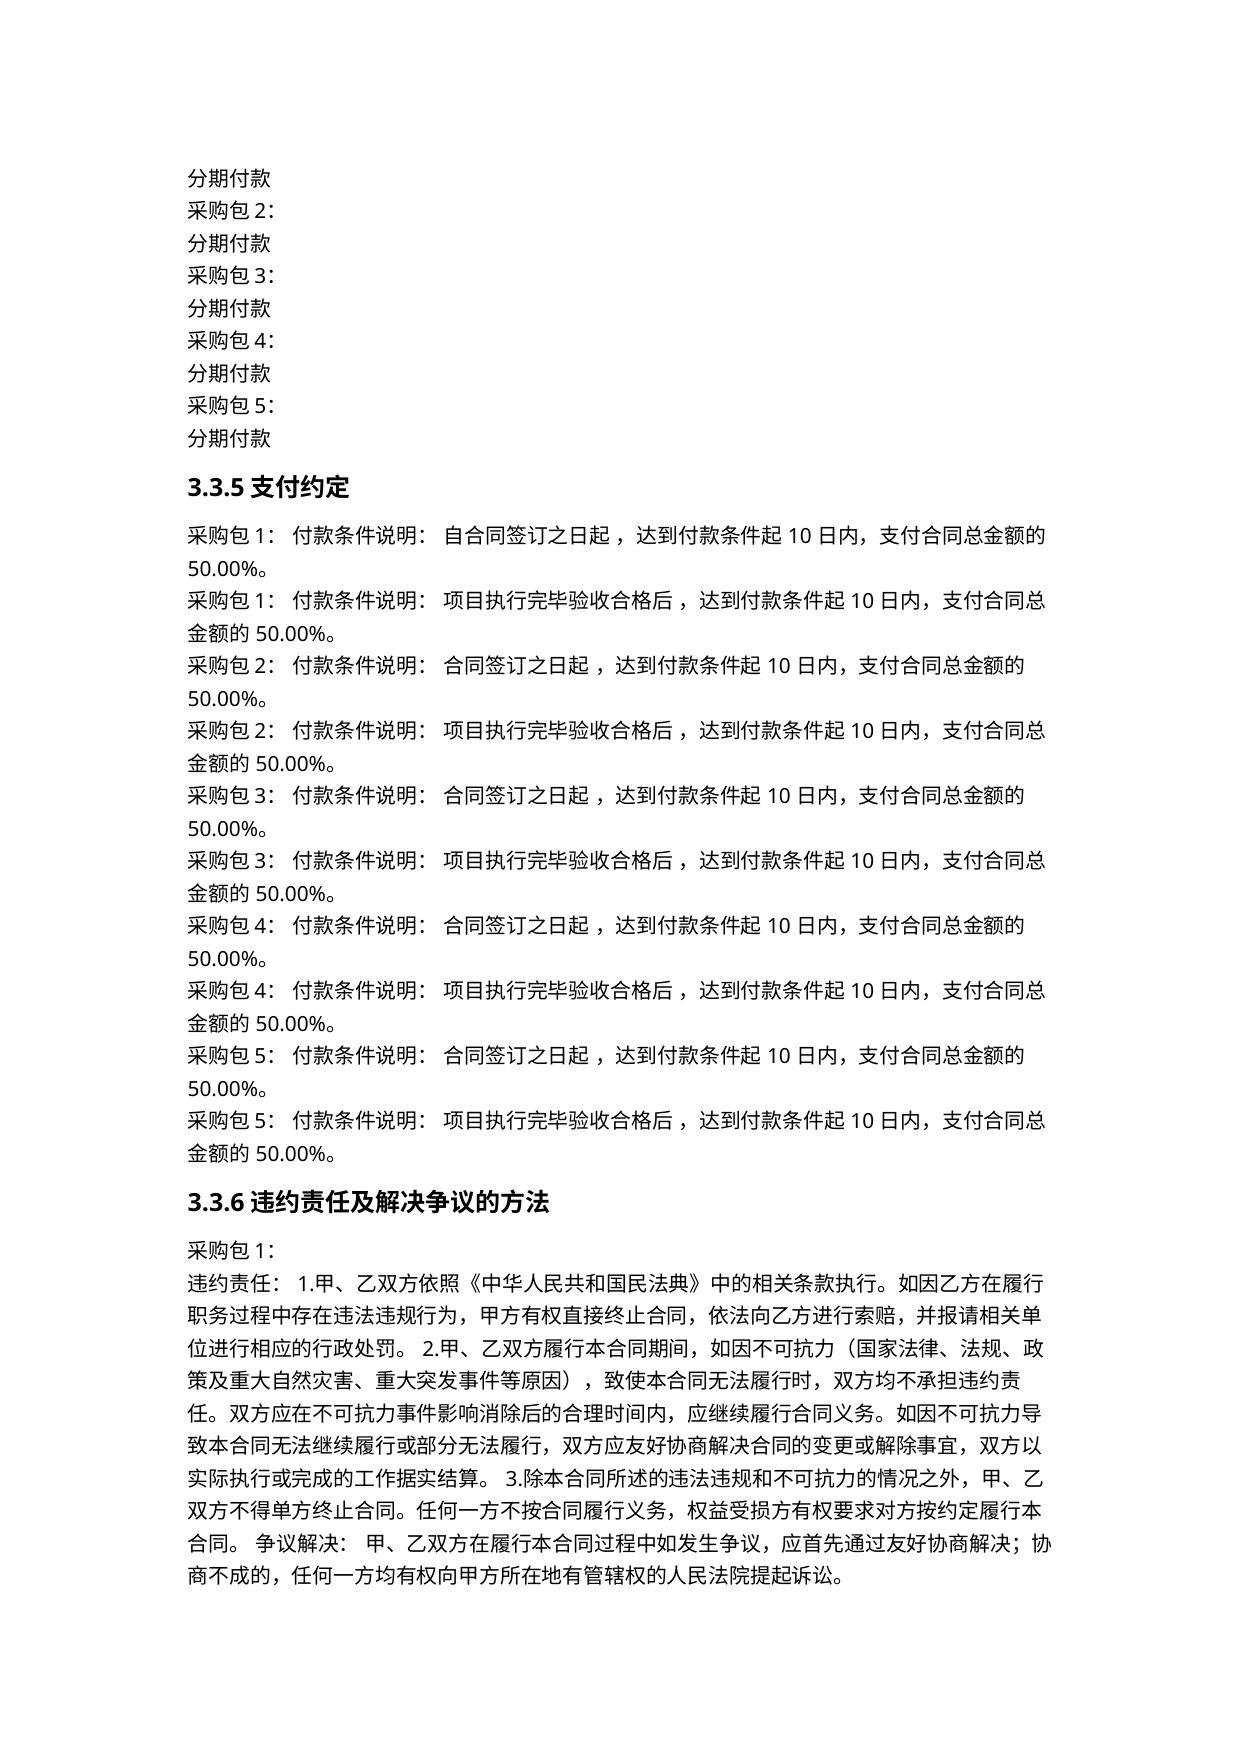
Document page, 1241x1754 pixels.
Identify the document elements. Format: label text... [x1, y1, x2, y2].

text 采购包1： 付款条件说明： 自合同签订之日起 ，达到付款条件起 10 日内，支付合同总金额的 50.00%。 [187, 519, 1053, 584]
text 分期付款 [187, 227, 1053, 259]
text 采购包5： 付款条件说明： 项目执行完毕验收合格后 ，达到付款条件起 10 日内，支付合同总金额的 50.00%。 [187, 1104, 1053, 1169]
text 分期付款 [187, 292, 1053, 324]
text 采购包2： [187, 194, 1053, 227]
text 采购包5： 付款条件说明： 合同签订之日起 ，达到付款条件起 10 日内，支付合同总金额的 50.00%。 [187, 1039, 1053, 1104]
text 采购包4： 付款条件说明： 合同签订之日起 ，达到付款条件起 10 日内，支付合同总金额的 50.00%。 [187, 909, 1053, 974]
text 3.3.6违约责任及解决争议的方法 [187, 1169, 1053, 1234]
text 采购包3： [187, 259, 1053, 292]
text 分期付款 [187, 422, 1053, 454]
text 采购包5： [187, 389, 1053, 422]
text 采购包1： 付款条件说明： 项目执行完毕验收合格后 ，达到付款条件起 10 日内，支付合同总金额的 50.00%。 [187, 584, 1053, 649]
text 采购包4： 付款条件说明： 项目执行完毕验收合格后 ，达到付款条件起 10 日内，支付合同总金额的 50.00%。 [187, 974, 1053, 1039]
text 采购包1： [187, 1234, 1053, 1267]
text 采购包3： 付款条件说明： 合同签订之日起 ，达到付款条件起 10 日内，支付合同总金额的 50.00%。 [187, 779, 1053, 844]
text 3.3.5支付约定 [187, 454, 1053, 519]
text 分期付款 [187, 357, 1053, 389]
text 采购包2： 付款条件说明： 项目执行完毕验收合格后 ，达到付款条件起 10 日内，支付合同总金额的 50.00%。 [187, 714, 1053, 779]
text 采购包2： 付款条件说明： 合同签订之日起 ，达到付款条件起 10 日内，支付合同总金额的 50.00%。 [187, 649, 1053, 714]
text 采购包4： [187, 324, 1053, 357]
text 分期付款 [187, 162, 1053, 194]
text 采购包3： 付款条件说明： 项目执行完毕验收合格后 ，达到付款条件起 10 日内，支付合同总金额的 50.00%。 [187, 844, 1053, 909]
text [187, 1267, 1053, 1592]
